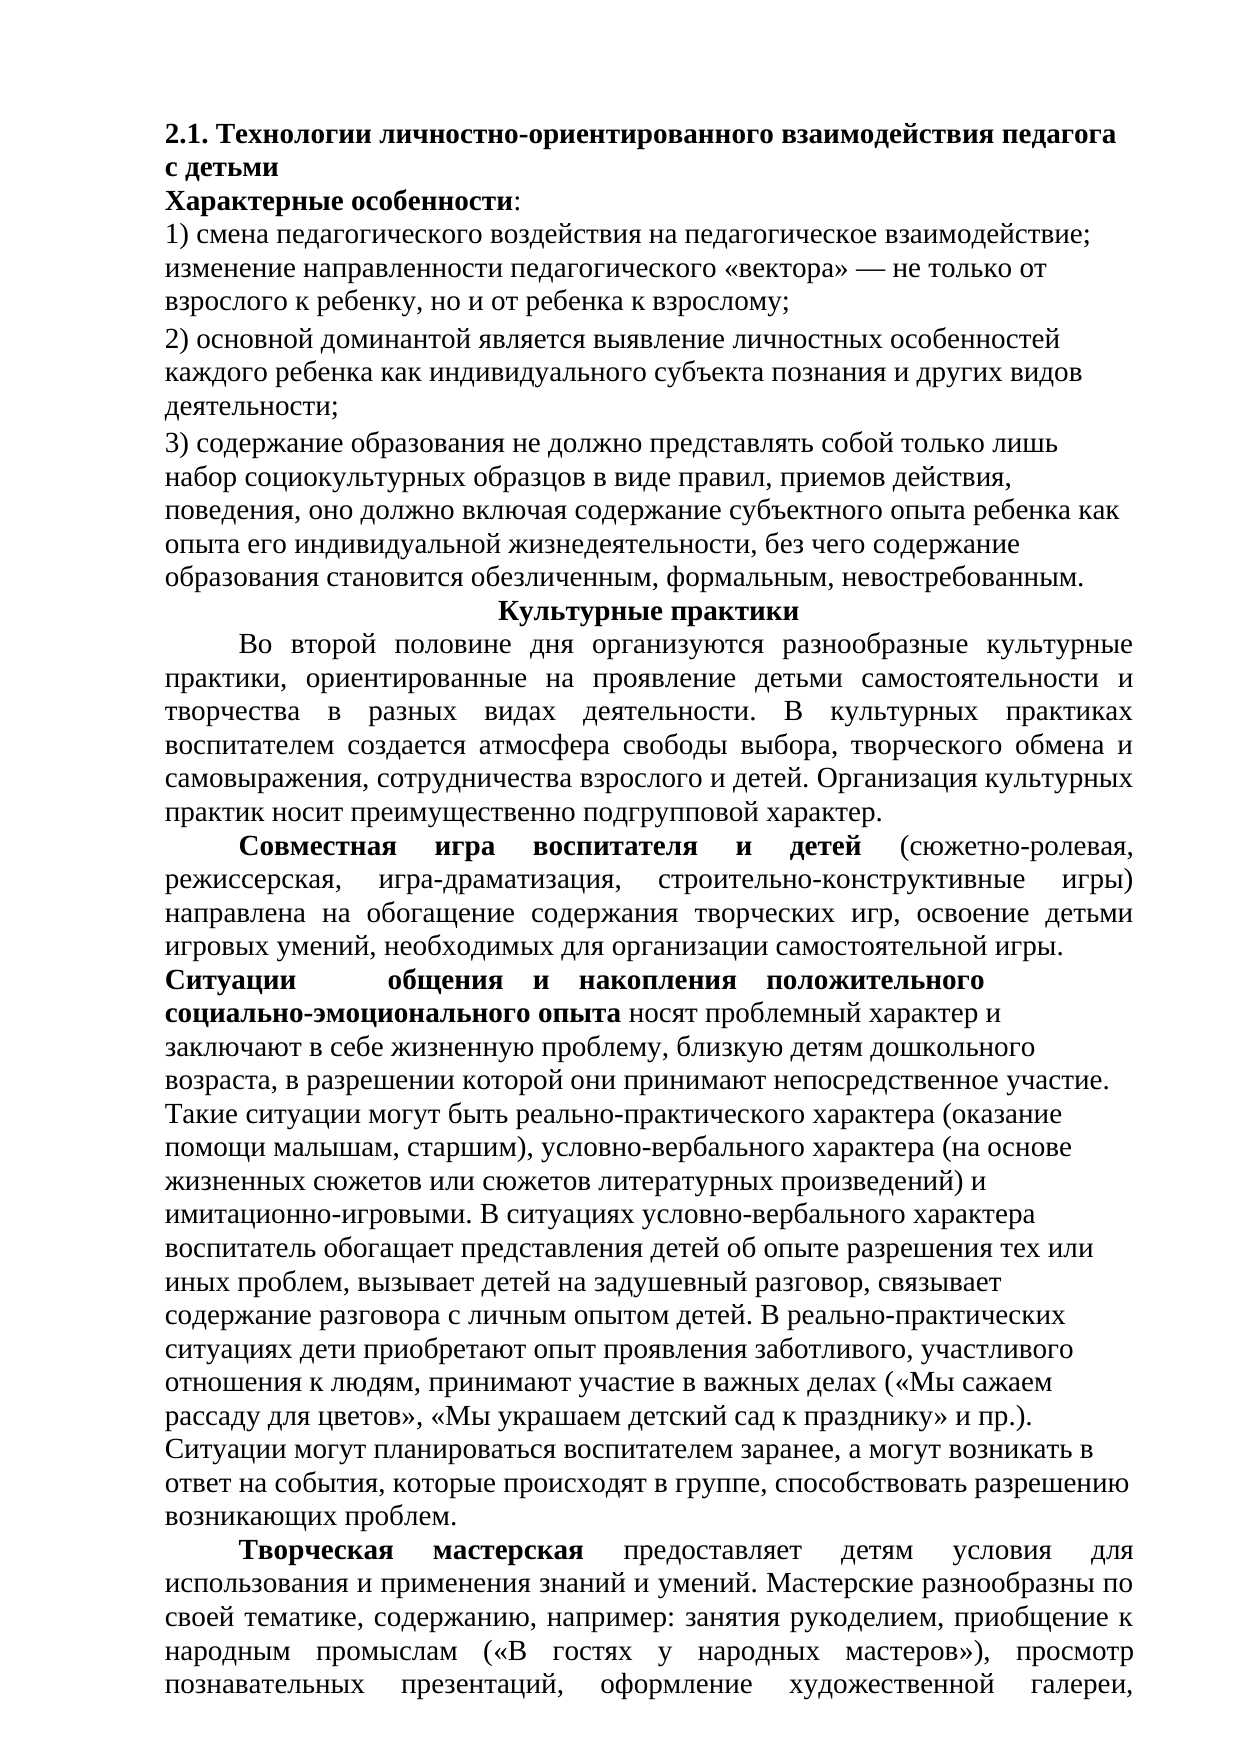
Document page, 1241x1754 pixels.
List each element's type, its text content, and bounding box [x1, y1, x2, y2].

text 2) основной доминантой является выявление личностных особенностей каждого ребенка как индивидуального субъекта познания и других видов деятельности; [164, 321, 1134, 421]
text Культурные практики [498, 593, 1134, 626]
text Характерные особенности: [164, 183, 1134, 216]
text Ситуации общения и накопления положительного социально-эмоционального опыта носят проблемный характер и заключают в себе жизненную проблему, близкую детям дошкольного возраста, в разрешении которой они принимают непосредственное участие. Такие ситуации могут быть реально-практического характера (оказание помощи малышам, старшим), условно-вербального характера (на основе жизненных сюжетов или сюжетов литературных произведений) и имитационно-игровыми. В ситуациях условно-вербального характера воспитатель обогащает представления детей об опыте разрешения тех или иных проблем, вызывает детей на задушевный разговор, связывает содержание разговора с личным опытом детей. В реально-практических ситуациях дети приобретают опыт проявления заботливого, участливого отношения к людям, принимают участие в важных делах («Мы сажаем рассаду для цветов», «Мы украшаем детский сад к празднику» и пр.). Ситуации могут планироваться воспитателем заранее, а могут возникать в ответ на события, которые происходят в группе, способствовать разрешению возникающих проблем. [164, 962, 1134, 1532]
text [164, 1532, 1134, 1700]
text 2.1. Технологии личностно-ориентированного взаимодействия педагога с детьми [164, 116, 1134, 183]
text 3) содержание образования не должно представлять собой только лишь набор социокультурных образцов в виде правил, приемов действия, поведения, оно должно включая содержание субъектного опыта ребенка как опыта его индивидуальной жизнедеятельности, без чего содержание образования становится обезличенным, формальным, невостребованным. [164, 425, 1134, 593]
text Во второй половине дня организуются разнообразные культурные практики, ориентированные на проявление детьми самостоятельности и творчества в разных видах деятельности. В культурных практиках воспитателем создается атмосфера свободы выбора, творческого обмена и самовыражения, сотрудничества взрослого и детей. Организация культурных практик носит преимущественно подгрупповой характер. [164, 626, 1134, 828]
text Совместная игра воспитателя и детей (сюжетно-ролевая, режиссерская, игра-драматизация, строительно-конструктивные игры) направлена на обогащение содержания творческих игр, освоение детьми игровых умений, необходимых для организации самостоятельной игры. [164, 828, 1134, 962]
text 1) смена педагогического воздействия на педагогическое взаимодействие; изменение направленности педагогического «вектора» — не только от взрослого к ребенку, но и от ребенка к взрослому; [164, 216, 1134, 317]
